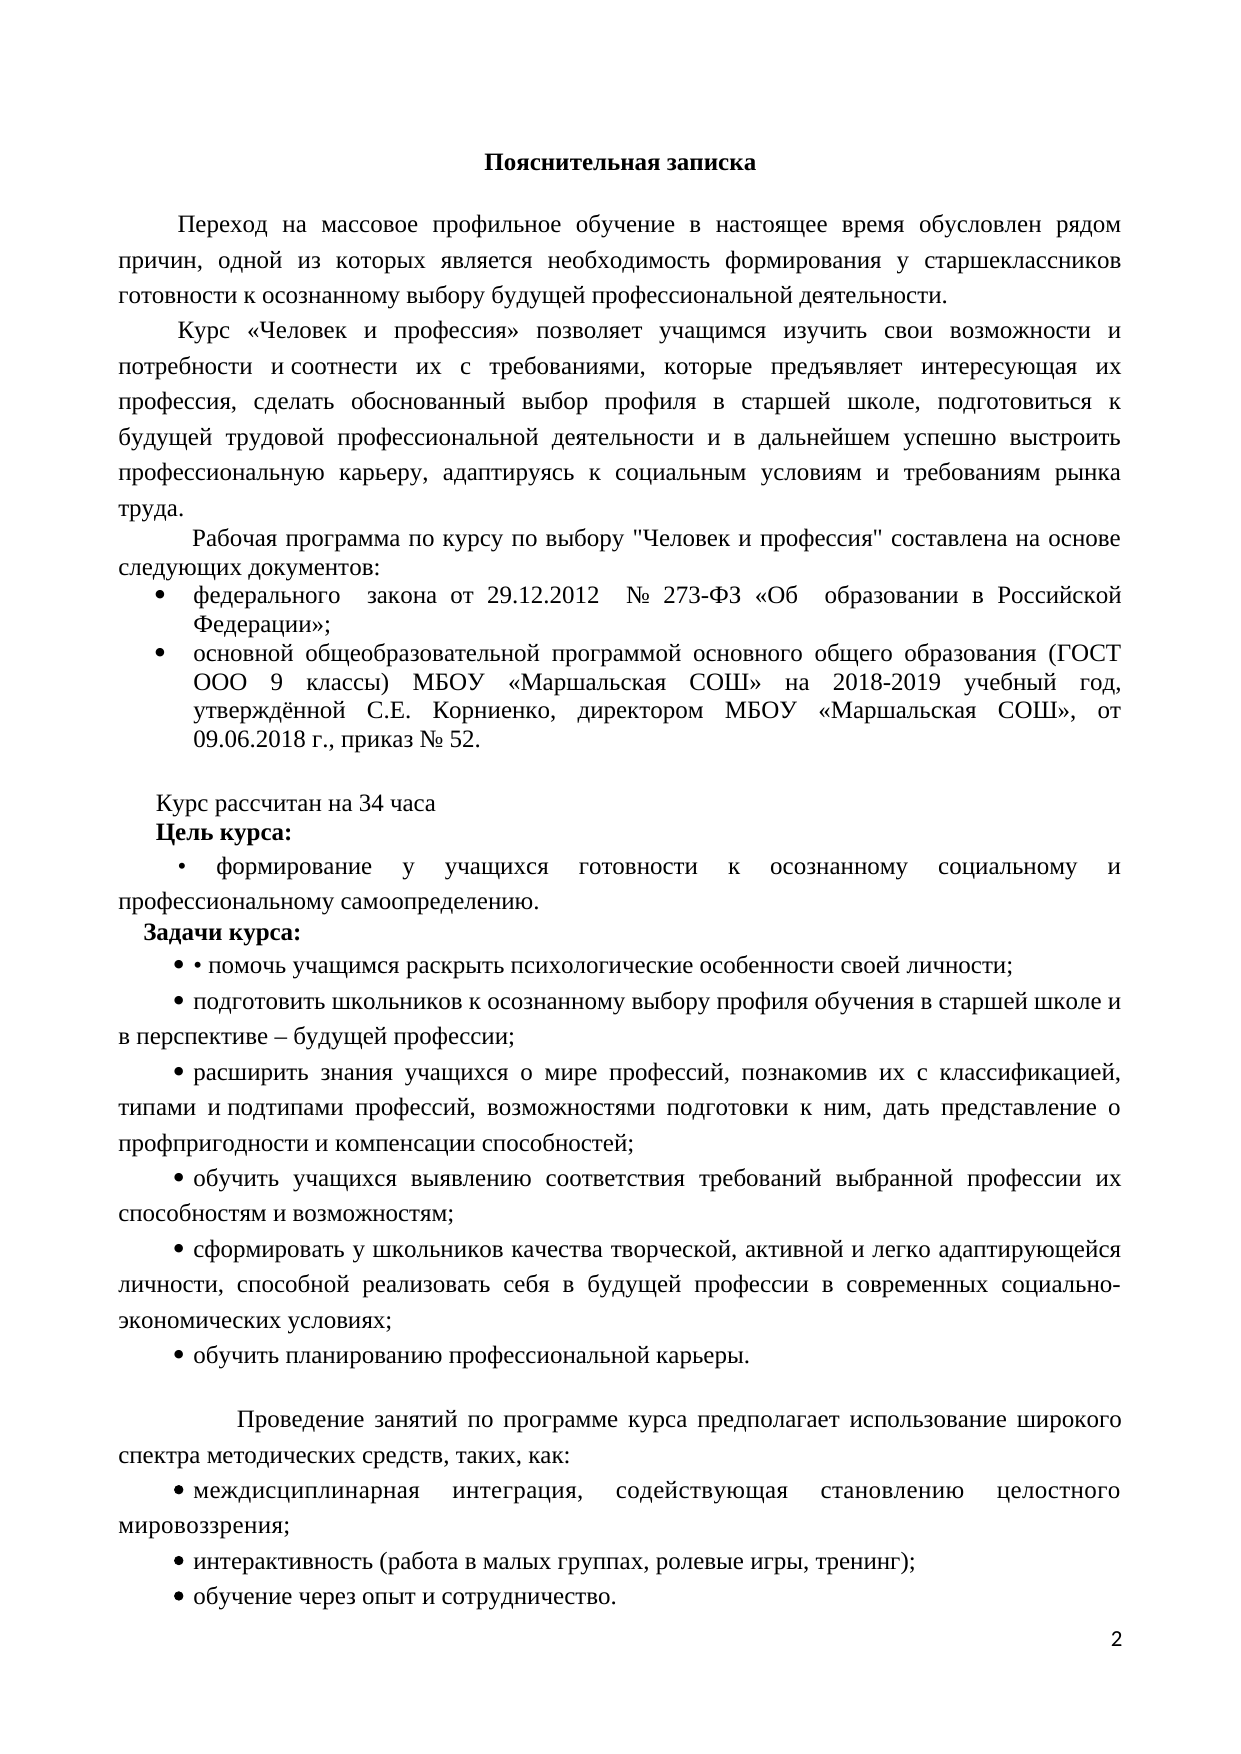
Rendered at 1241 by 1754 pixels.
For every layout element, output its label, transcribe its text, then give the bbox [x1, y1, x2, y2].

text Цель курса: [118, 817, 1122, 846]
list междисциплинарная интеграция, содействующая становлению целостного мировоззрения; [118, 1470, 1122, 1541]
text Переход на массовое профильное обучение в настоящее время обусловлен рядом причин, одной из которых является необходимость формирования у старшеклассников готовности к осознанному выбору будущей профессиональной деятельности. [118, 204, 1122, 311]
list основной общеобразовательной программой основного общего образования (ГОСТ ООО 9 классы) МБОУ «Маршальская СОШ» на 2018-2019 учебный год, утверждённой С.Е. Корниенко, директором МБОУ «Маршальская СОШ», от 09.06.2018 г., приказ № 52. [156, 638, 1122, 753]
text подготовить школьников к осознанному выбору профиля обучения в старшей школе и в перспективе – будущей профессии; [118, 981, 1122, 1052]
text расширить знания учащихся о мире профессий, познакомив их с классификацией, типами и подтипами профессий, возможностями подготовки к ним, дать представление о профпригодности и компенсации способностей; [118, 1052, 1122, 1158]
text • помочь учащимся раскрыть психологические особенности своей личности; [118, 946, 1122, 981]
text сформировать у школьников качества творческой, активной и легко адаптирующейся личности, способной реализовать себя в будущей профессии в современных социально-экономических условиях; [118, 1229, 1122, 1335]
list обучение через опыт и сотрудничество. [118, 1576, 1122, 1612]
text обучить учащихся выявлению соответствия требований выбранной профессии их способностям и возможностям; [118, 1158, 1122, 1229]
text Курс «Человек и профессия» позволяет учащимся изучить свои возможности и потребности и соотнести их с требованиями, которые предъявляет интересующая их профессия, сделать обоснованный выбор профиля в старшей школе, подготовиться к будущей трудовой профессиональной деятельности и в дальнейшем успешно выстроить профессиональную карьеру, адаптируясь к социальным условиям и требованиям рынка труда. [118, 311, 1122, 523]
list федерального закона от 29.12.2012 № 273-ФЗ «Об образовании в Российской Федерации»; [156, 581, 1122, 638]
list интерактивность (работа в малых группах, ролевые игры, тренинг); [118, 1541, 1122, 1576]
text Рабочая программа по курсу по выбору "Человек и профессия" составлена на основе следующих документов: [118, 523, 1122, 581]
text обучить планированию профессиональной карьеры. [118, 1335, 1122, 1371]
text Пояснительная записка [118, 147, 1122, 176]
text Задачи курса: [118, 917, 1122, 946]
text Курс рассчитан на 34 часа [118, 788, 1122, 817]
text Проведение занятий по программе курса предполагает использование широкого спектра методических средств, таких, как: [118, 1399, 1122, 1470]
text • формирование у учащихся готовности к осознанному социальному и профессиональному самоопределению. [118, 846, 1122, 917]
